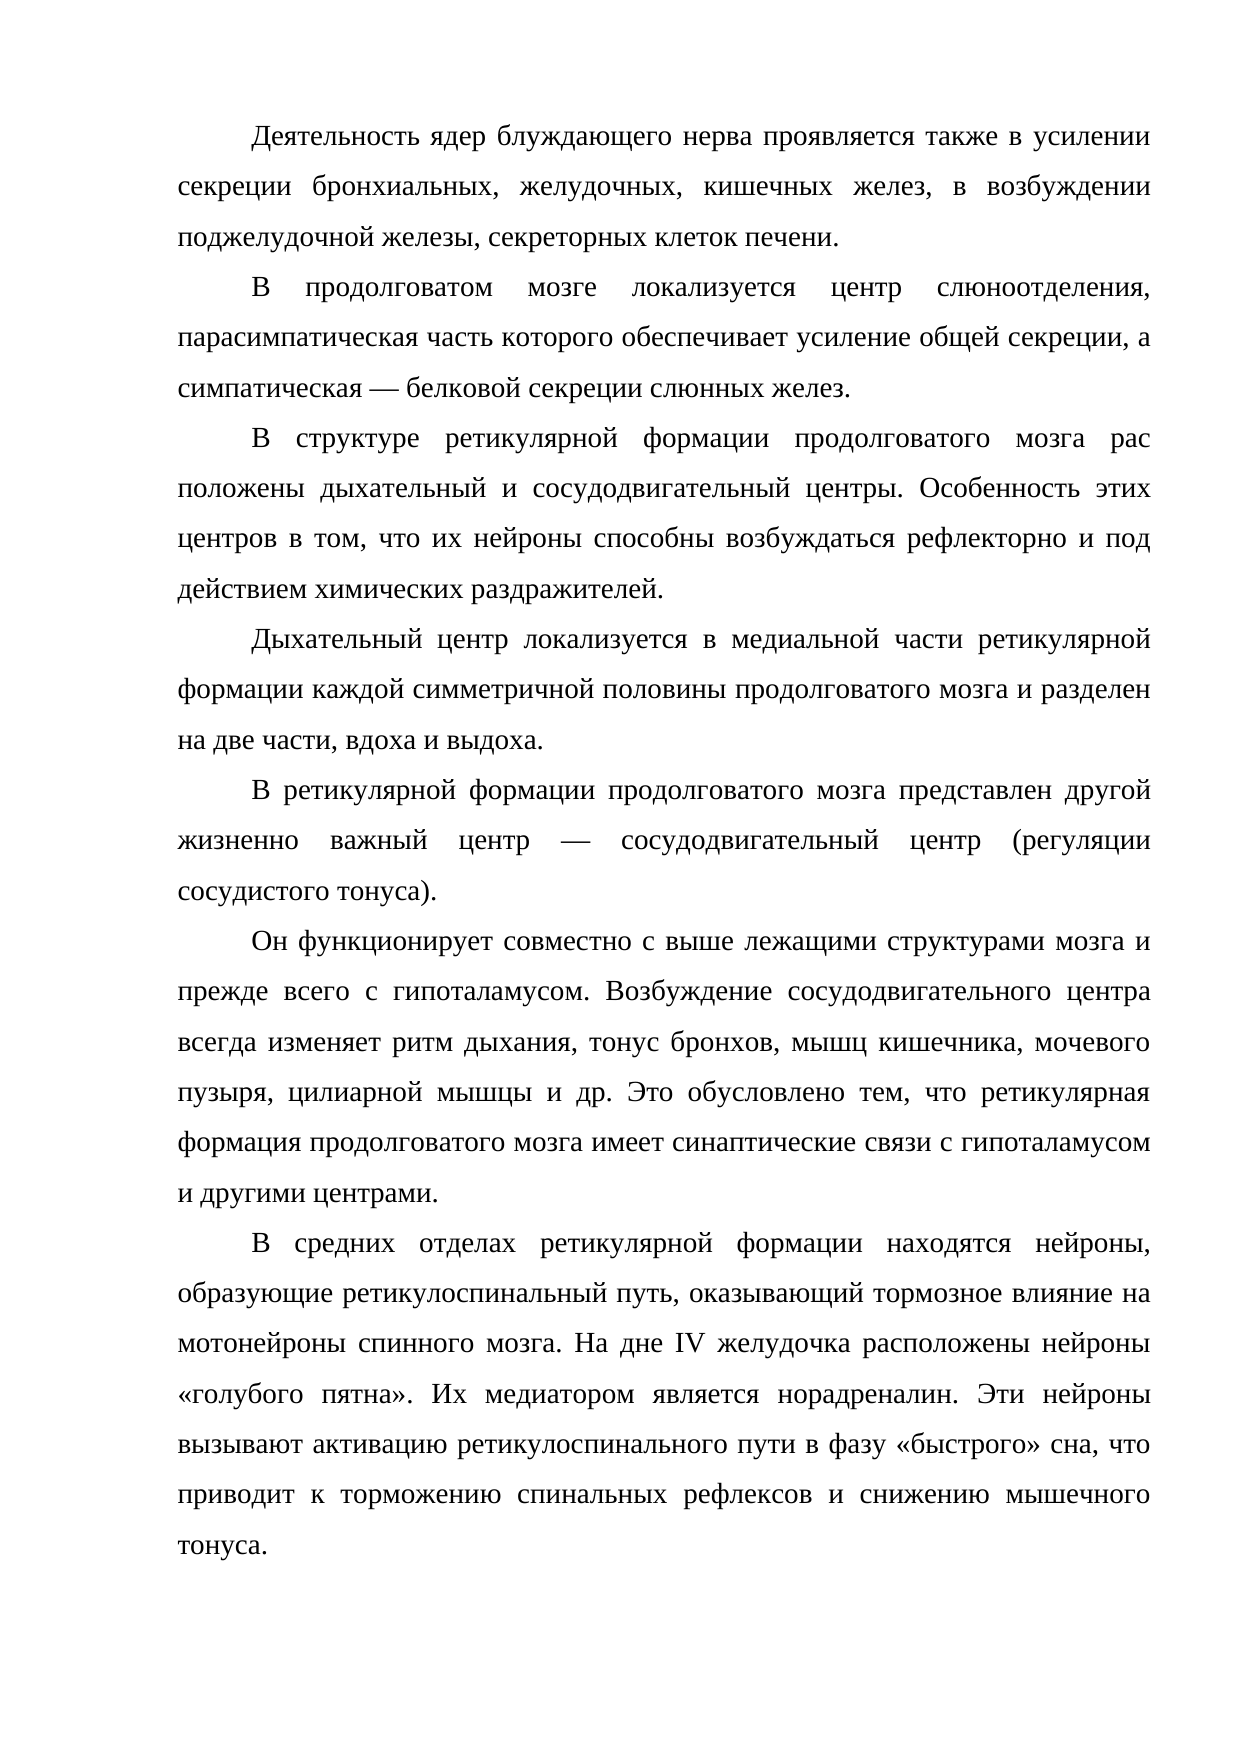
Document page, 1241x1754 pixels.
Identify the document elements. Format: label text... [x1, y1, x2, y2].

text В структуре ретикулярной формации продолговатого мозга рас положены дыхательный и сосудодвигательный центры. Особенность этих центров в том, что их нейроны способны возбуждаться рефлекторно и под действием химических раздражителей. [177, 420, 1152, 604]
text Дыхательный центр локализуется в медиальной части ретикулярной формации каждой симметричной половины продолговатого мозга и разделен на две части, вдоха и выдоха. [177, 621, 1152, 755]
text Деятельность ядер блуждающего нерва проявляется также в усилении секреции бронхиальных, желудочных, кишечных желез, в возбуждении поджелудочной железы, секреторных клеток печени. [177, 118, 1152, 252]
text В продолговатом мозге локализуется центр слюноотделения, парасимпатическая часть которого обеспечивает усиление общей секреции, а симпатическая — белковой секреции слюнных желез. [177, 269, 1152, 403]
text В ретикулярной формации продолговатого мозга представлен другой жизненно важный центр — сосудодвигательный центр (регуляции сосудистого тонуса). [177, 772, 1152, 906]
text Он функционирует совместно с выше лежащими структурами мозга и прежде всего с гипоталамусом. Возбуждение сосудодвигательного центра всегда изменяет ритм дыхания, тонус бронхов, мышц кишечника, мочевого пузыря, цилиарной мышцы и др. Это обусловлено тем, что ретикулярная формация продолговатого мозга имеет синаптические связи с гипоталамусом и другими центрами. [177, 923, 1152, 1208]
text В средних отделах ретикулярной формации находятся нейроны, образующие ретикулоспинальный путь, оказывающий тормозное влияние на мотонейроны спинного мозга. На дне IV желудочка расположены нейроны «голубого пятна». Их медиатором является норадреналин. Эти нейроны вызывают активацию ретикулоспинального пути в фазу «быстрого» сна, что приводит к торможению спинальных рефлексов и снижению мышечного тонуса. [177, 1225, 1152, 1560]
